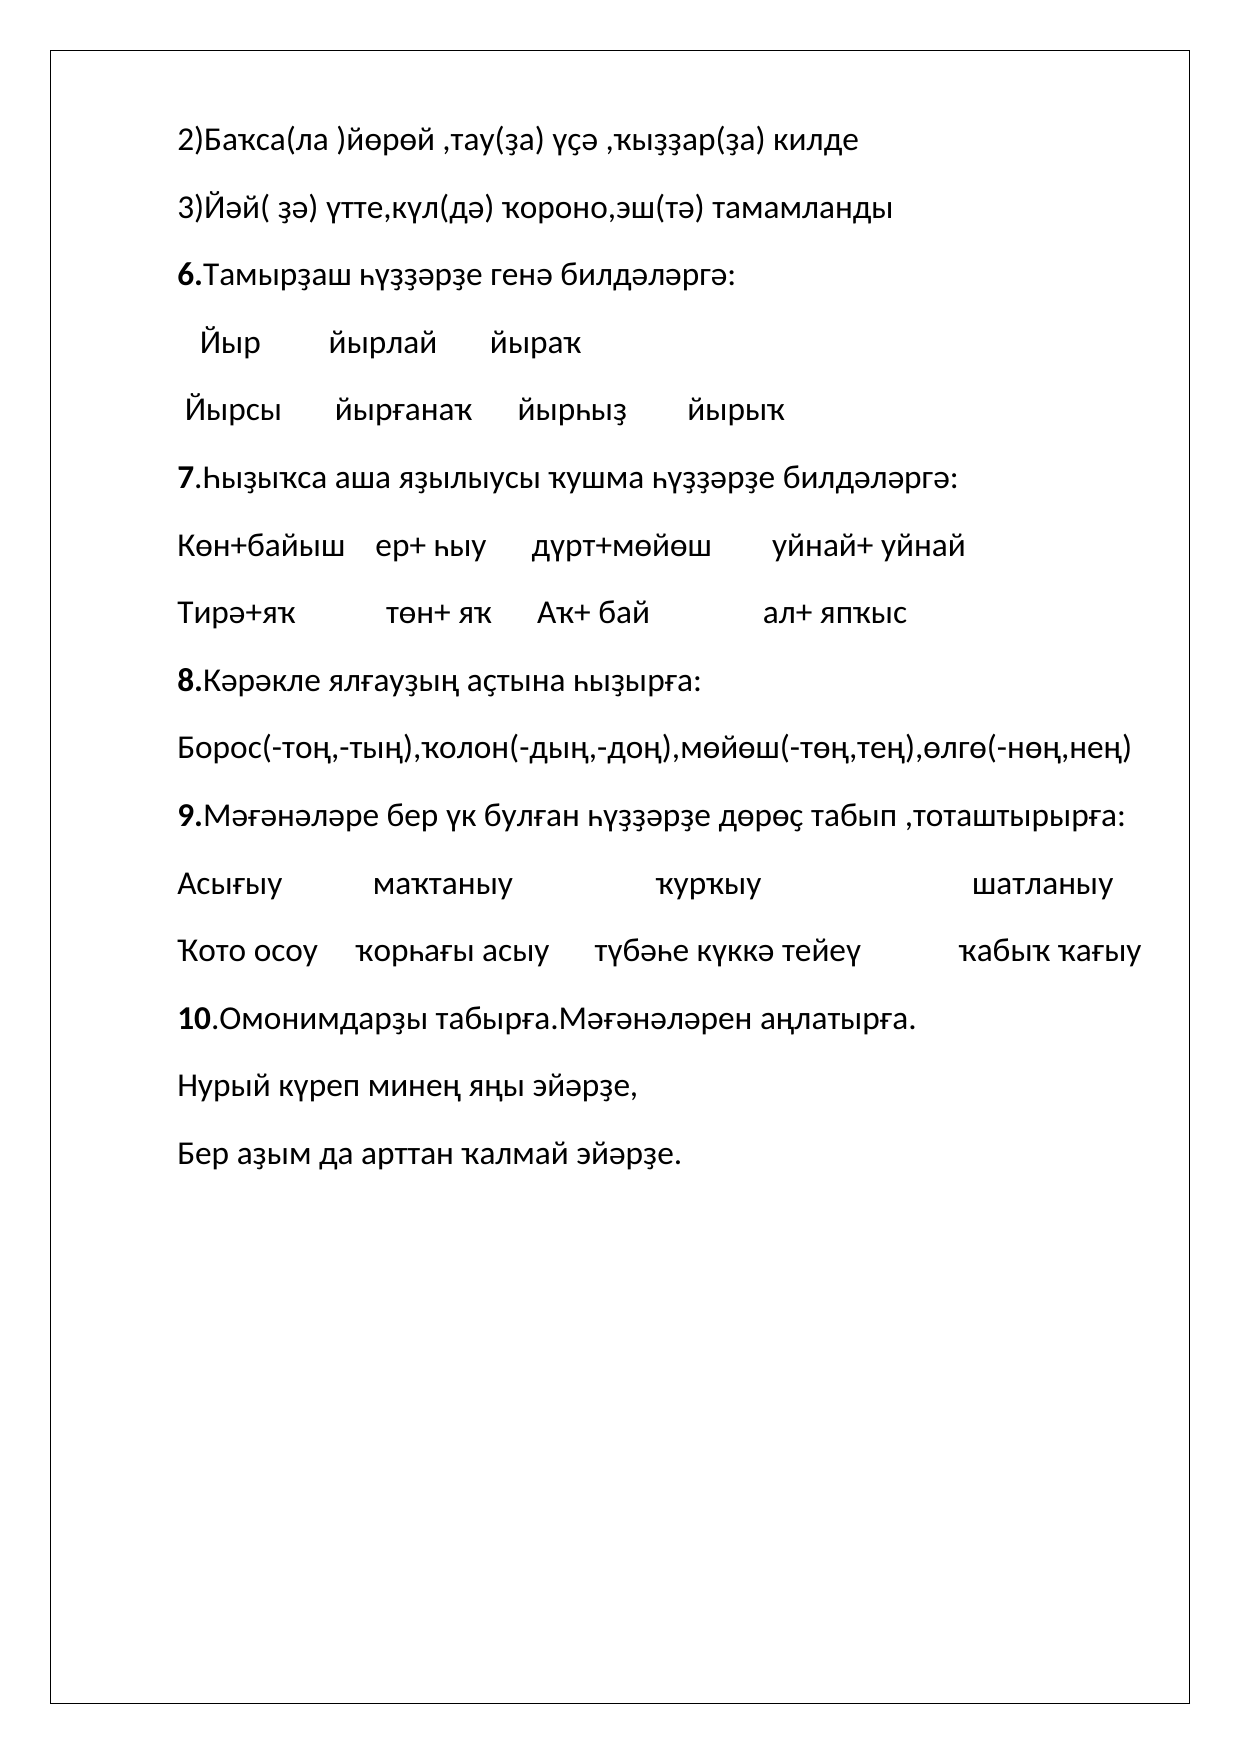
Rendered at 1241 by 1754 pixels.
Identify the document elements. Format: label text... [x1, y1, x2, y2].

text Йырсы йырғанаҡ йырһыҙ йырыҡ [177, 388, 1152, 429]
text 10.Омонимдарҙы табырға.Мәғәнәләрен аңлатырға. [177, 997, 1152, 1038]
text 9.Мәғәнәләре бер үк булған һүҙҙәрҙе дөрөҫ табып ,тоташтырырға: [177, 794, 1152, 835]
text Борос(-тоң,-тың),ҡолон(-дың,-доң),мөйөш(-төң,тең),өлгө(-нөң,нең) [177, 726, 1152, 767]
text Бер аҙым да арттан ҡалмай эйәрҙе. [177, 1132, 1152, 1173]
text 7.Һыҙыҡса аша яҙылыусы ҡушма һүҙҙәрҙе билдәләргә: [177, 456, 1152, 497]
text 8.Кәрәкле ялғауҙың аҫтына һыҙырға: [177, 659, 1152, 699]
text Ҡото осоу ҡорһағы асыу түбәһе күккә тейеү ҡабыҡ ҡағыу [177, 929, 1152, 970]
text 2)Баҡса(ла )йөрөй ,тау(ҙа) үҫә ,ҡыҙҙар(ҙа) килде [177, 118, 1152, 159]
text Тирә+яҡ төн+ яҡ Аҡ+ бай ал+ япҡыс [177, 591, 1152, 632]
text Йыр йырлай йыраҡ [177, 321, 1152, 362]
text Көн+байыш ер+ һыу дүрт+мөйөш уйнай+ уйнай [177, 524, 1152, 564]
text Асығыу маҡтаныу ҡурҡыу шатланыу [177, 862, 1152, 902]
text Нурый күреп минең яңы эйәрҙе, [177, 1064, 1152, 1105]
text 3)Йәй( ҙә) үтте,күл(дә) ҡороно,эш(тә) тамамланды [177, 186, 1152, 226]
text 6.Тамырҙаш һүҙҙәрҙе генә билдәләргә: [177, 253, 1152, 294]
